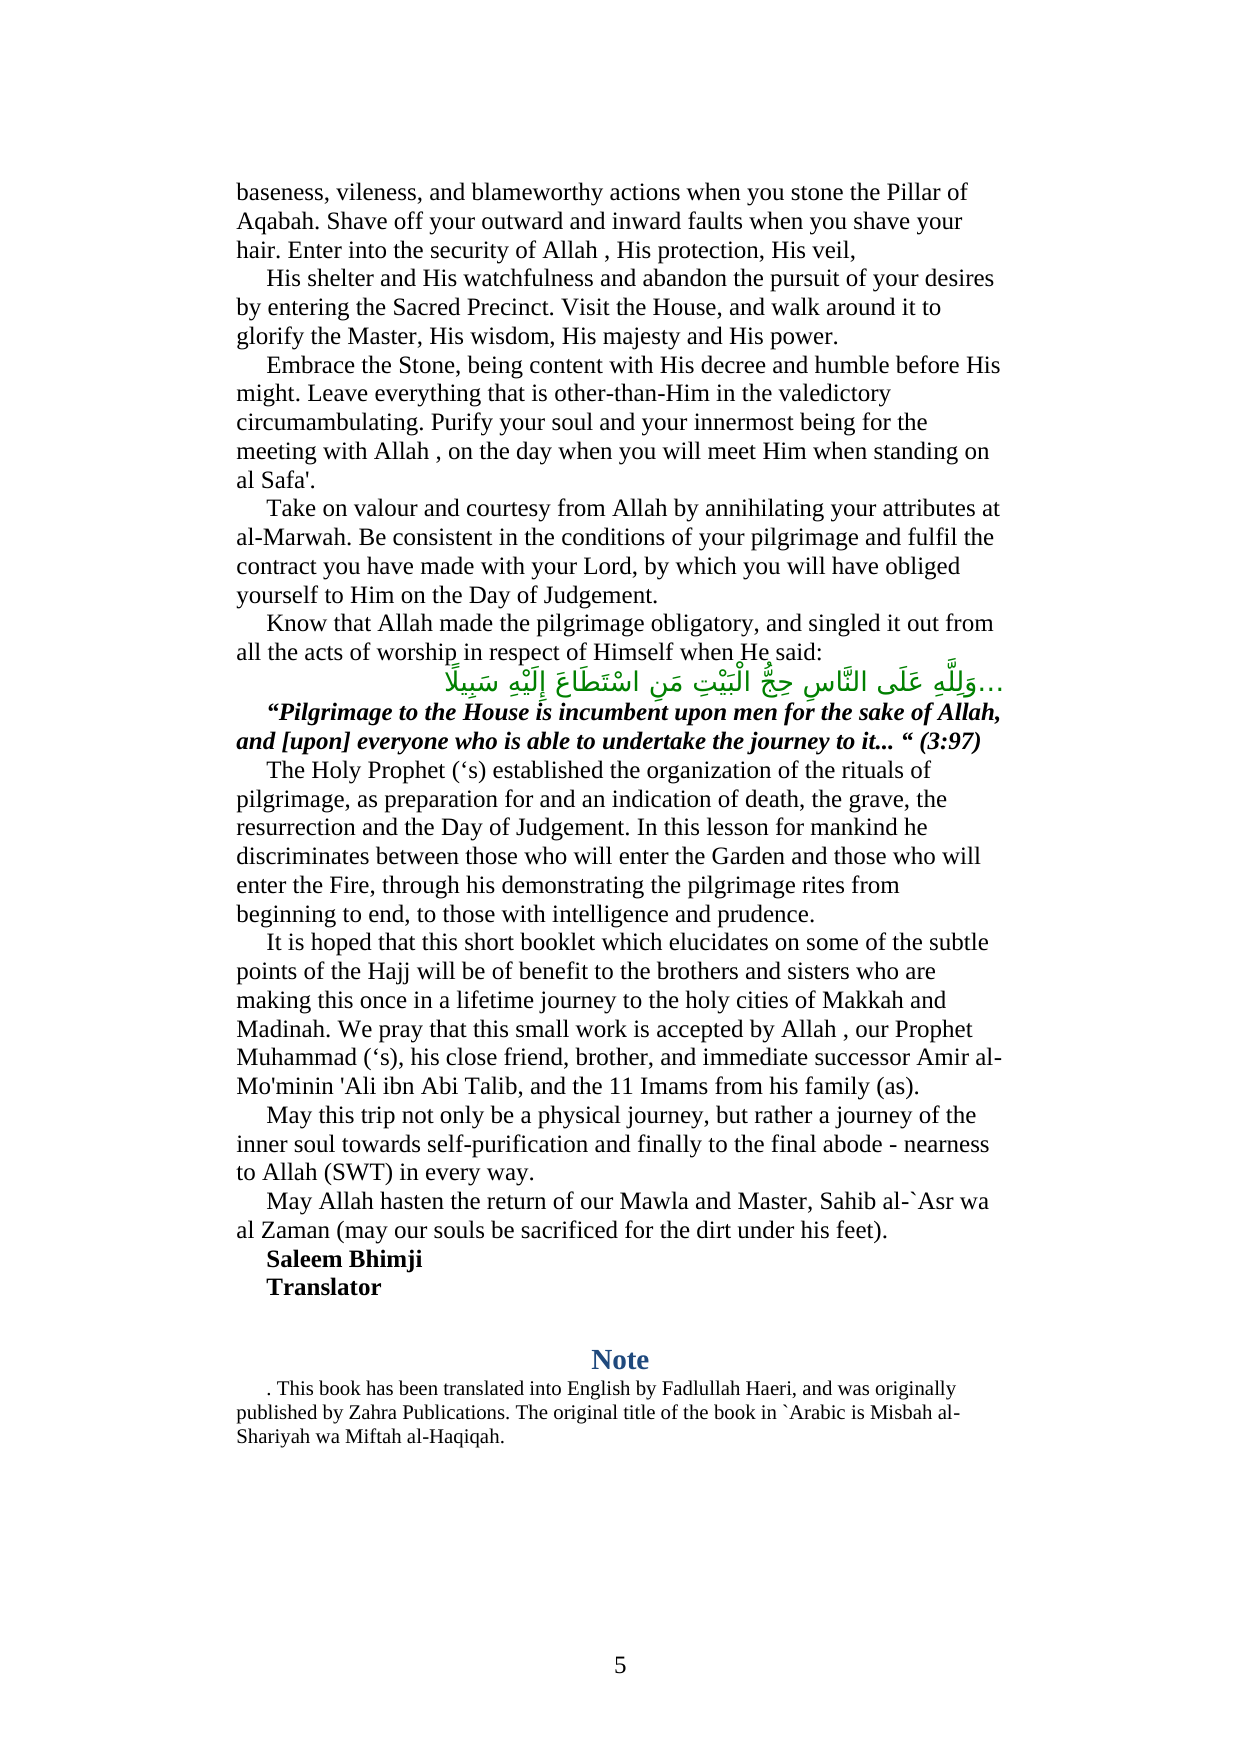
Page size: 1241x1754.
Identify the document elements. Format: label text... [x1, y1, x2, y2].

text Saleem Bhimji [236, 1244, 1004, 1272]
text Take on valour and courtesy from Allah by annihilating your attributes at al-Marwah. Be consistent in the conditions of your pilgrimage and fulfil the contract you have made with your Lord, by which you will have obliged yourself to Him on the Day of Judgement. [236, 493, 1004, 608]
text . This book has been translated into English by Fadlullah Haeri, and was originally published by Zahra Publications. The original title of the book in `Arabic is Misbah al-Shariyah wa Miftah al-Haqiqah. [236, 1376, 1004, 1448]
subtitle Note [236, 1342, 1004, 1376]
text It is hoped that this short booklet which elucidates on some of the subtle points of the Hajj will be of benefit to the brothers and sisters who are making this once in a lifetime journey to the holy cities of Makkah and Madinah. We pray that this small work is accepted by Allah , our Prophet Muhammad (‘s), his close friend, brother, and immediate successor Amir al-Mo'minin 'Ali ibn Abi Talib, and the 11 Imams from his family (as). [236, 927, 1004, 1100]
text “Pilgrimage to the House is incumbent upon men for the sake of Allah, and [upon] everyone who is able to undertake the journey to it... “ (3:97) [236, 697, 1004, 755]
text وَلِلَّهِ عَلَى النَّاسِ حِجُّ الْبَيْتِ مَنِ اسْتَطَاعَ إِلَيْهِ سَبِيلًا… [236, 666, 1004, 697]
text His shelter and His watchfulness and abandon the pursuit of your desires by entering the Sacred Precinct. Visit the House, and walk around it to glorify the Master, His wisdom, His majesty and His power. [236, 263, 1004, 350]
text May this trip not only be a physical journey, but rather a journey of the inner soul towards self-purification and finally to the final abode - nearness to Allah (SWT) in every way. [236, 1100, 1004, 1186]
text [236, 177, 1004, 263]
text Translator [236, 1272, 1004, 1301]
text Embrace the Stone, being content with His decree and humble before His might. Leave everything that is other-than-Him in the valedictory circumambulating. Purify your soul and your innermost being for the meeting with Allah , on the day when you will meet Him when standing on al­ Safa'. [236, 350, 1004, 493]
text The Holy Prophet (‘s) established the organization of the rituals of pilgrimage, as preparation for and an indication of death, the grave, the resurrection and the Day of Judgement. In this lesson for mankind he discriminates between those who will enter the Garden and those who will enter the Fire, through his demonstrating the pilgrimage rites from beginning to end, to those with intelligence and prudence. [236, 755, 1004, 927]
text Know that Allah made the pilgrimage obligatory, and singled it out from all the acts of worship in respect of Himself when He said: [236, 608, 1004, 666]
text May Allah hasten the return of our Mawla and Master, Sahib al-`Asr wa al ­Zaman (may our souls be sacrificed for the dirt under his feet). [236, 1186, 1004, 1244]
